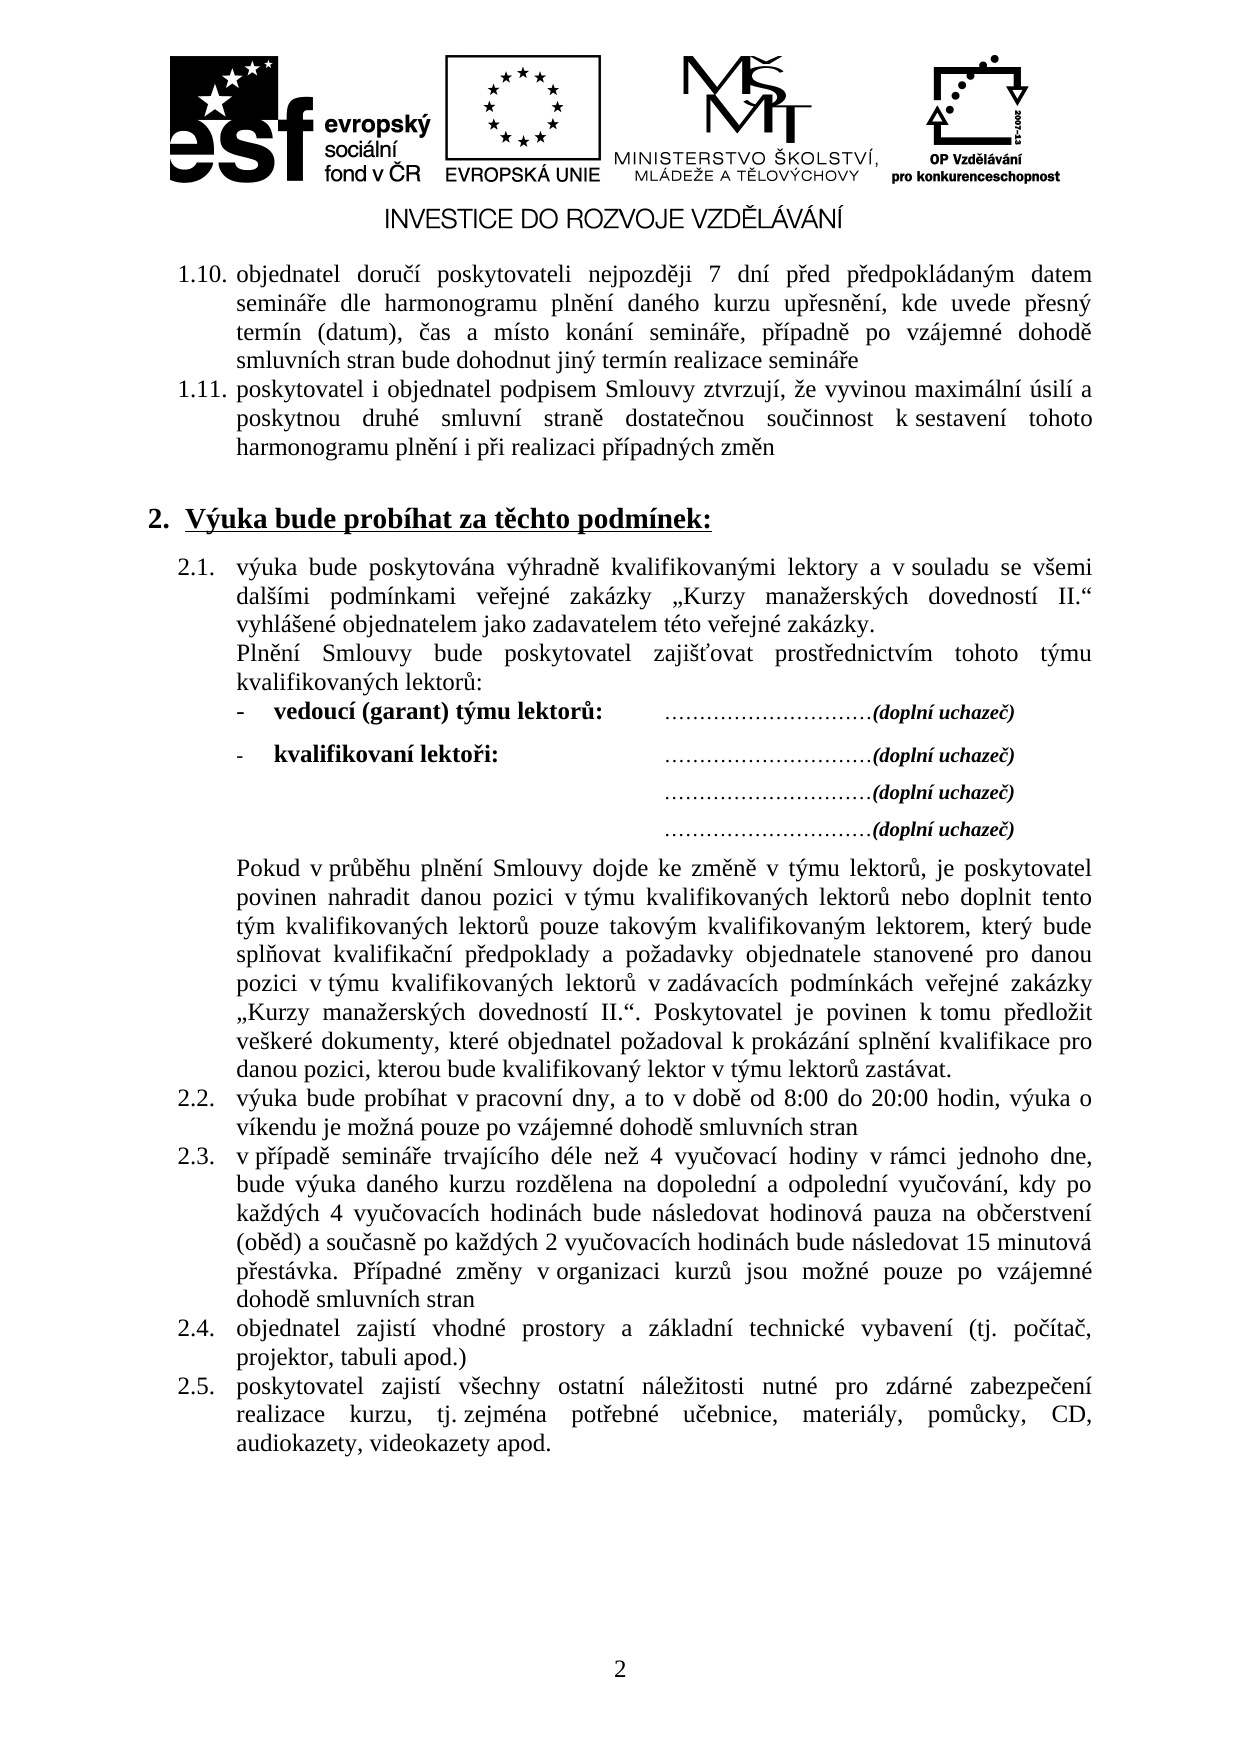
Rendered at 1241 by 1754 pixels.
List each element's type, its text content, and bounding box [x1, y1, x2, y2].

list poskytovatel zajistí všechny ostatní náležitosti nutné pro zdárné zabezpečení realizace kurzu, tj. zejména potřebné učebnice, materiály, pomůcky, CD, audiokazety, videokazety apod. [177, 1371, 1093, 1457]
list vedoucí (garant) týmu lektorů: …………………………(doplní uchazeč) [236, 696, 1093, 724]
list výuka bude probíhat v pracovní dny, a to v době od 8:00 do 20:00 hodin, výuka o víkendu je možná pouze po vzájemné dohodě smluvních stran [177, 1083, 1093, 1141]
list poskytovatel i objednatel podpisem Smlouvy ztvrzují, že vyvinou maximální úsilí a poskytnou druhé smluvní straně dostatečnou součinnost k sestavení tohoto harmonogramu plnění i při realizaci případných změn [177, 374, 1093, 460]
list výuka bude poskytována výhradně kvalifikovanými lektory a v souladu se všemi dalšími podmínkami veřejné zakázky „Kurzy manažerských dovedností II.“ vyhlášené objednatelem jako zadavatelem této veřejné zakázky. [177, 552, 1093, 638]
list objednatel doručí poskytovateli nejpozději 7 dní před předpokládaným datem semináře dle harmonogramu plnění daného kurzu upřesnění, kde uvede přesný termín (datum), čas a místo konání semináře, případně po vzájemné dohodě smluvních stran bude dohodnut jiný termín realizace semináře [177, 148, 1093, 374]
text …………………………(doplní uchazeč) [642, 817, 1093, 841]
list Výuka bude probíhat za těchto podmínek: [148, 502, 1093, 535]
list kvalifikovaní lektoři: …………………………(doplní uchazeč) [236, 739, 1093, 768]
list v případě semináře trvajícího déle než 4 vyučovací hodiny v rámci jednoho dne, bude výuka daného kurzu rozdělena na dopolední a odpolední vyučování, kdy po každých 4 vyučovacích hodinách bude následovat hodinová pauza na občerstvení (oběd) a současně po každých 2 vyučovacích hodinách bude následovat 15 minutová přestávka. Případné změny v organizaci kurzů jsou možné pouze po vzájemné dohodě smluvních stran [177, 1141, 1093, 1313]
list objednatel zajistí vhodné prostory a základní technické vybavení (tj. počítač, projektor, tabuli apod.) [177, 1313, 1093, 1371]
list Plnění Smlouvy bude poskytovatel zajišťovat prostřednictvím tohoto týmu kvalifikovaných lektorů: [236, 638, 1093, 696]
list Pokud v průběhu plnění Smlouvy dojde ke změně v týmu lektorů, je poskytovatel povinen nahradit danou pozici v týmu kvalifikovaných lektorů nebo doplnit tento tým kvalifikovaných lektorů pouze takovým kvalifikovaným lektorem, který bude splňovat kvalifikační předpoklady a požadavky objednatele stanovené pro danou pozici v týmu kvalifikovaných lektorů v zadávacích podmínkách veřejné zakázky „Kurzy manažerských dovedností II.“. Poskytovatel je povinen k tomu předložit veškeré dokumenty, které objednatel požadoval k prokázání splnění kvalifikace pro danou pozici, kterou bude kvalifikovaný lektor v týmu lektorů zastávat. [236, 853, 1093, 1083]
picture [122, 15, 1121, 260]
text …………………………(doplní uchazeč) [642, 780, 1093, 804]
